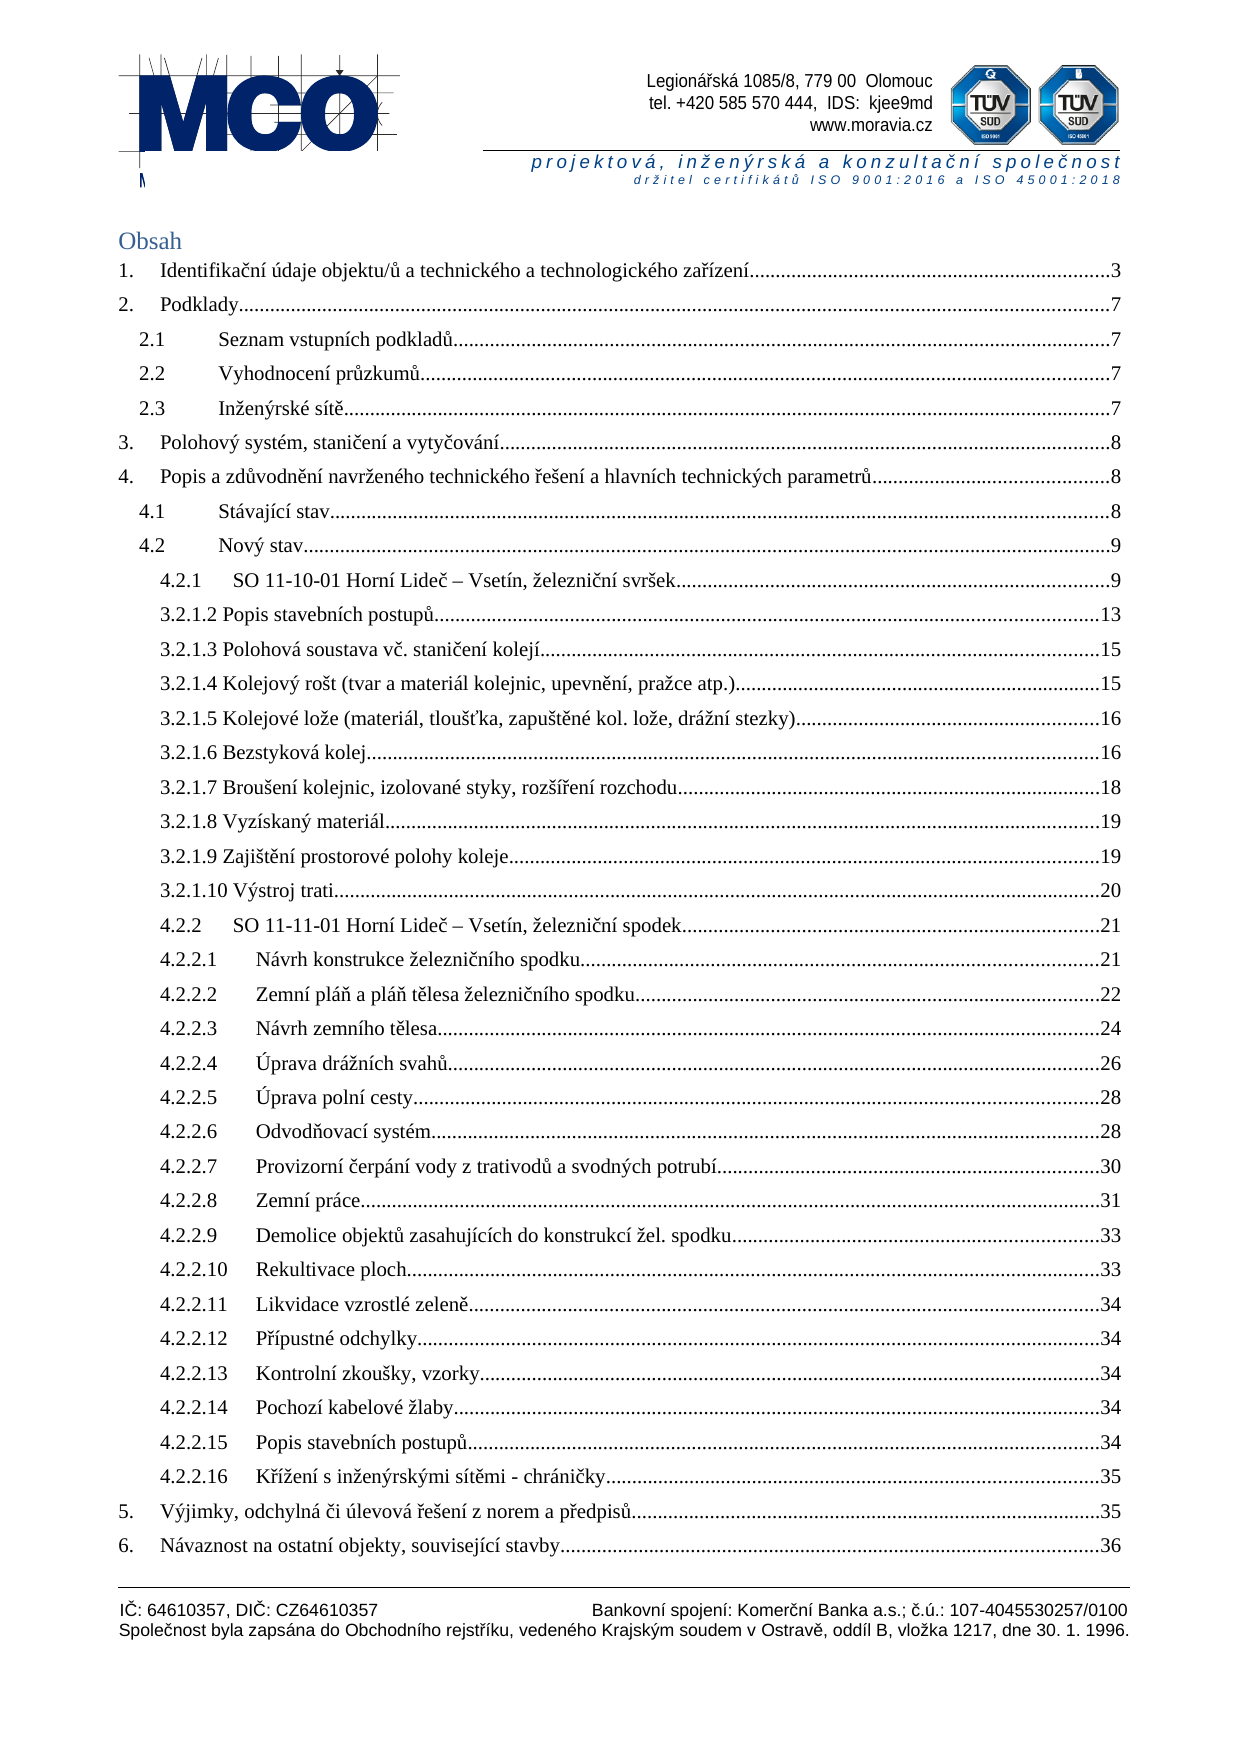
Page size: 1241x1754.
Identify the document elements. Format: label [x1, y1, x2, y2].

picture [948, 62, 1121, 147]
